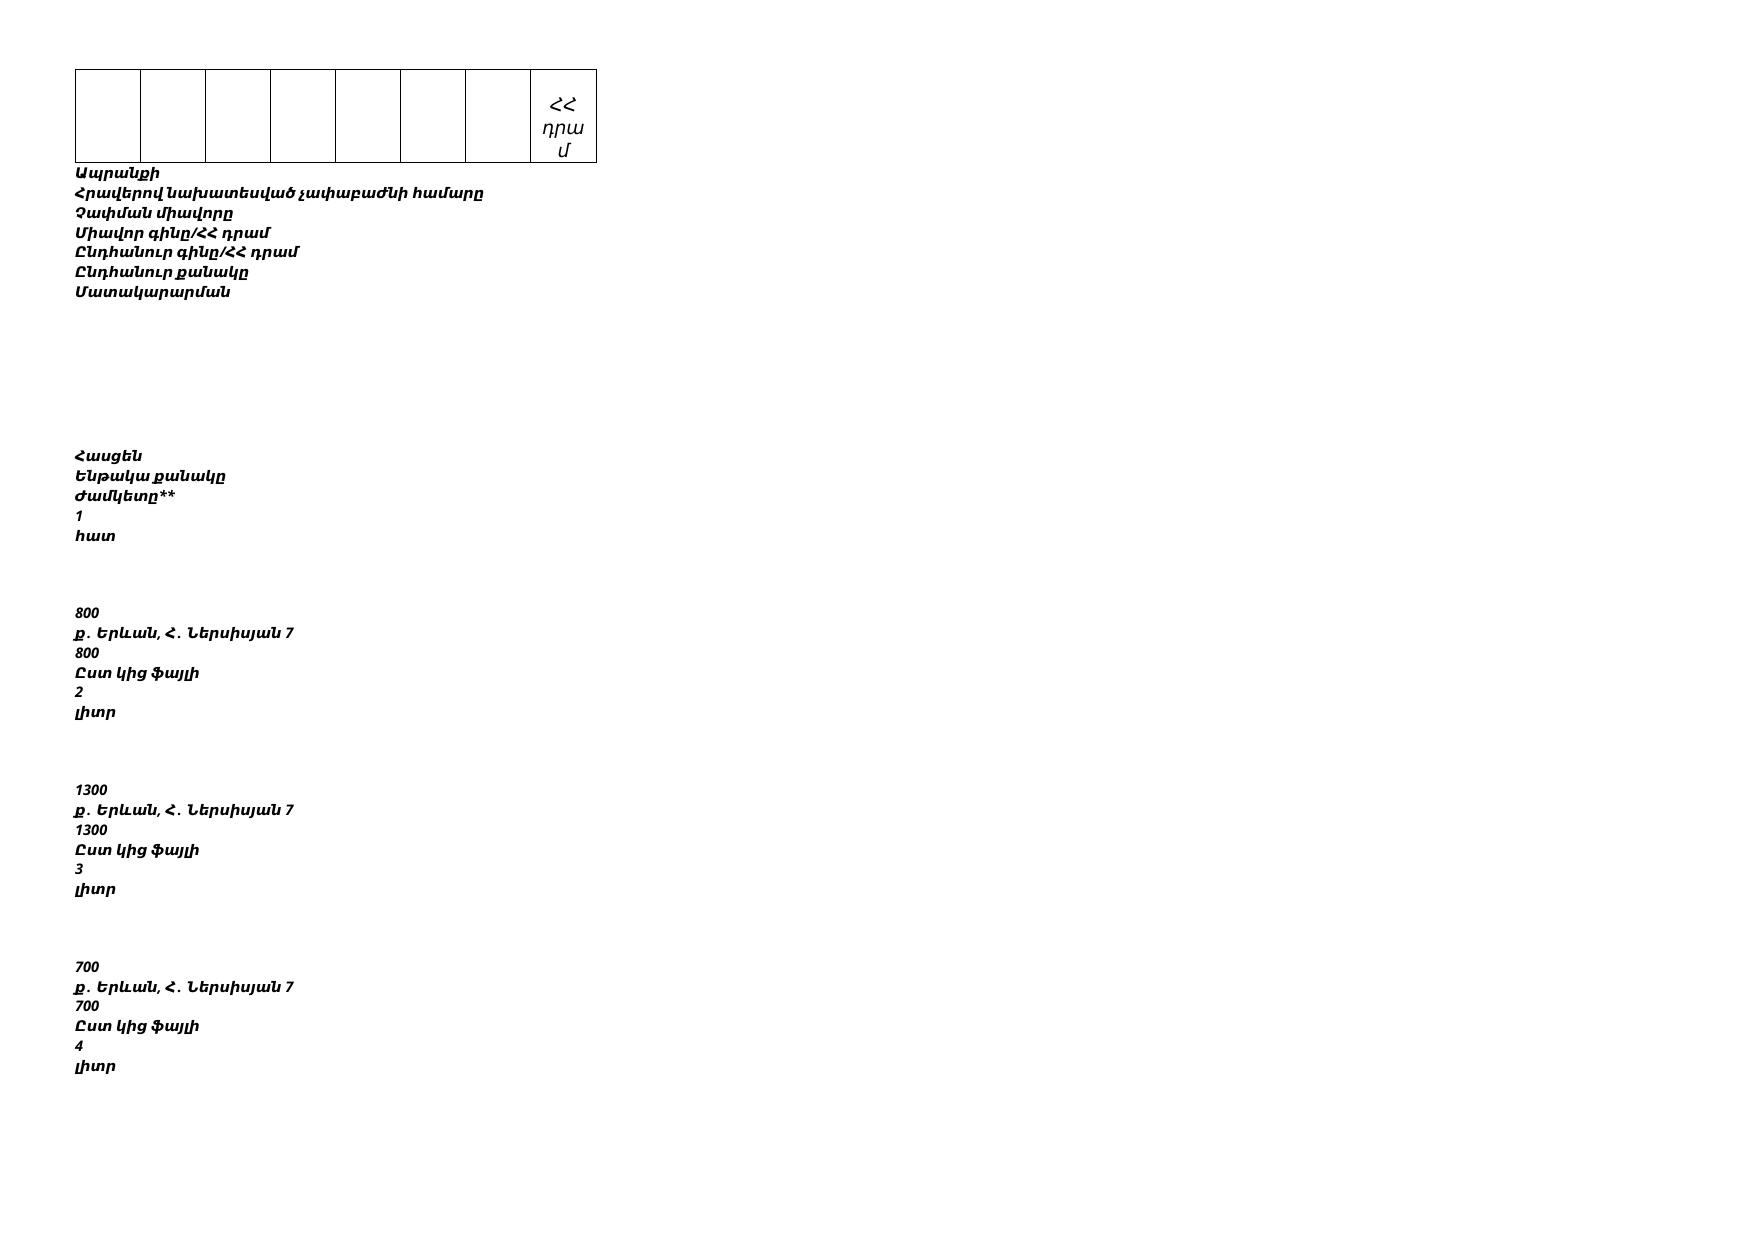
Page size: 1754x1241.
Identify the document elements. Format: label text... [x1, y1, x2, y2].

text ՀՀ դրամ [542, 70, 585, 162]
